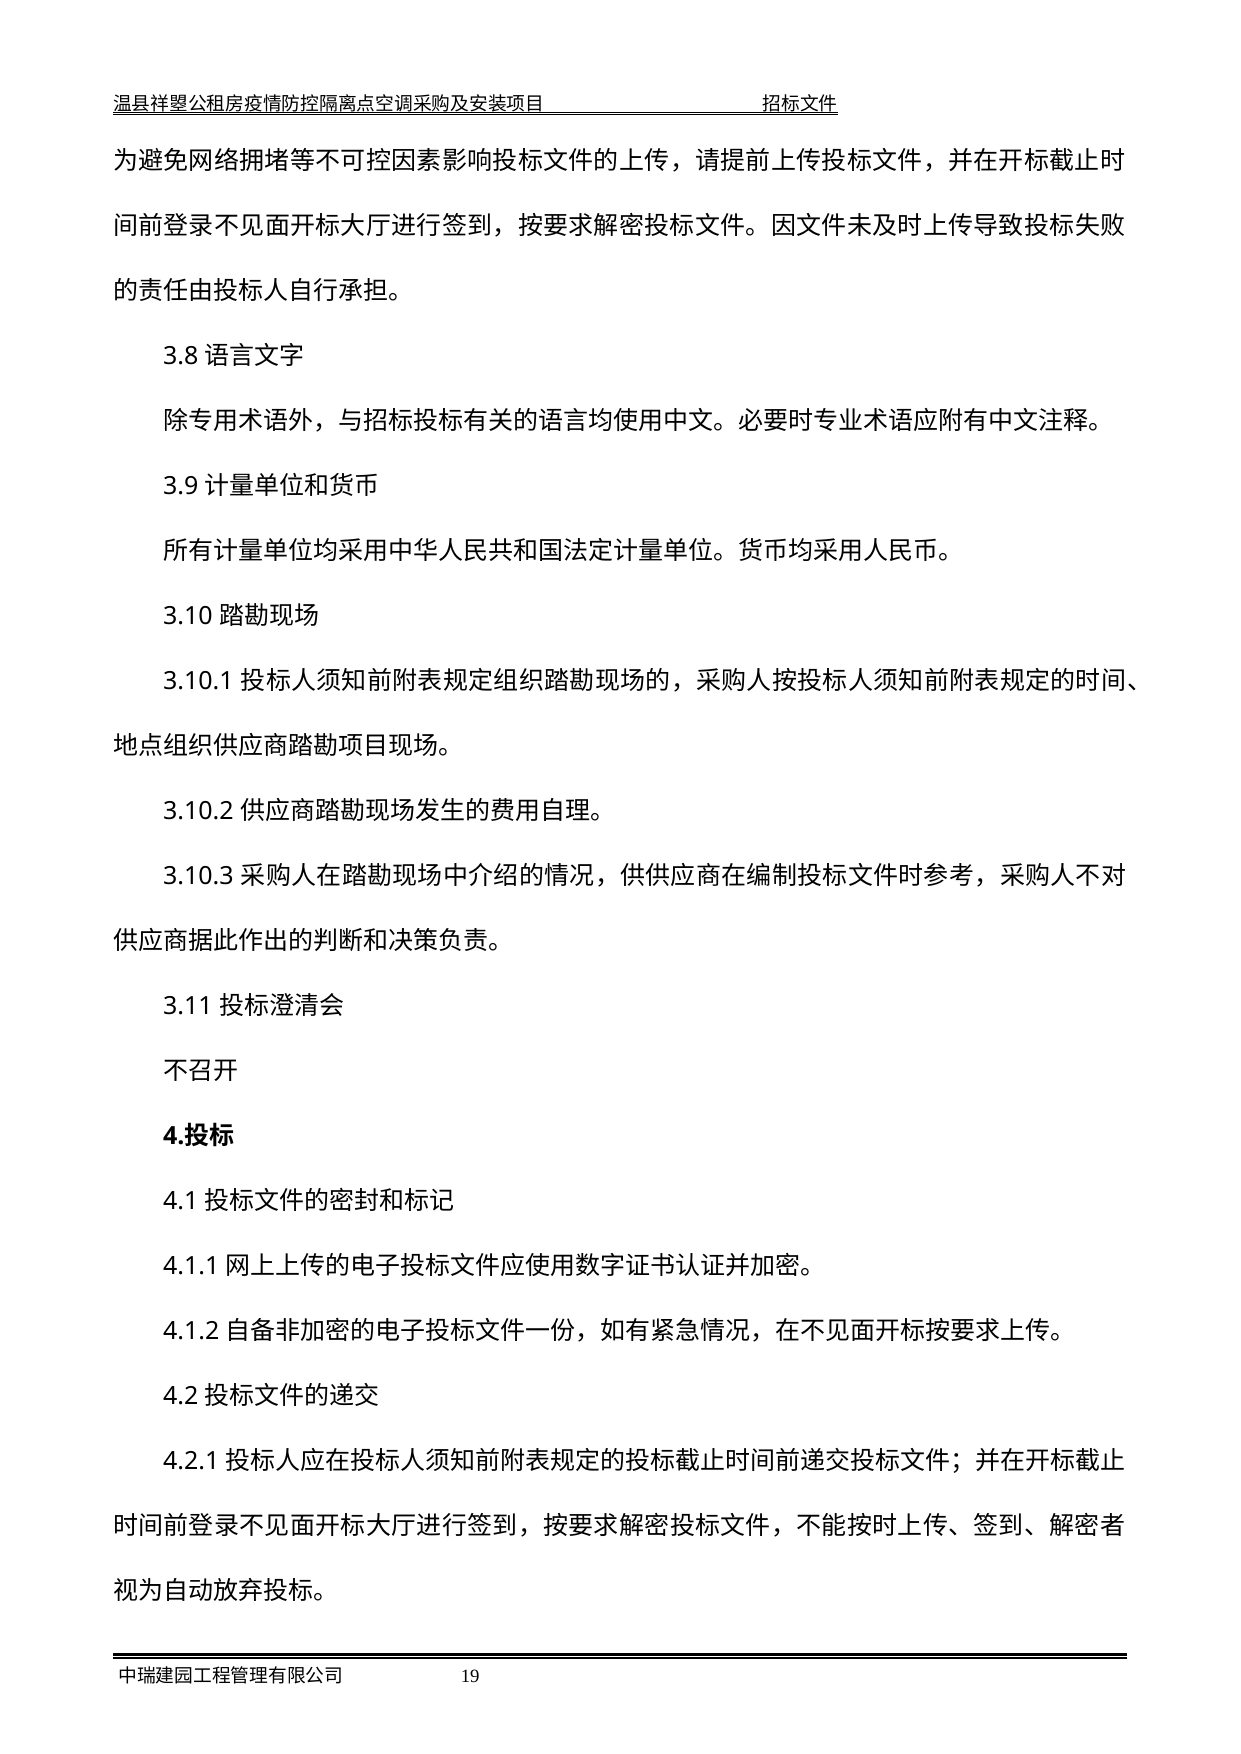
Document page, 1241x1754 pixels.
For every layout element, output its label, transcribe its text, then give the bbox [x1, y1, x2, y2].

text 3.10.2 供应商踏勘现场发生的费用自理。 [113, 776, 1127, 841]
text 3.10.3 采购人在踏勘现场中介绍的情况，供供应商在编制投标文件时参考，采购人不对供应商据此作出的判断和决策负责。 [113, 841, 1127, 971]
text 4.1.1 网上上传的电子投标文件应使用数字证书认证并加密。 [113, 1231, 1127, 1296]
text 4.投标 [113, 1101, 1127, 1166]
text 所有计量单位均采用中华人民共和国法定计量单位。货币均采用人民币。 [113, 516, 1127, 581]
text 3.10.1 投标人须知前附表规定组织踏勘现场的，采购人按投标人须知前附表规定的时间、地点组织供应商踏勘项目现场。 [113, 646, 1127, 776]
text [113, 126, 1127, 321]
text 4.2 投标文件的递交 [113, 1361, 1127, 1426]
text 4.1 投标文件的密封和标记 [113, 1166, 1127, 1231]
text 3.8 语言文字 [113, 321, 1127, 386]
text 3.11 投标澄清会 [113, 971, 1127, 1036]
text 不召开 [113, 1036, 1127, 1101]
text 除专用术语外，与招标投标有关的语言均使用中文。必要时专业术语应附有中文注释。 [113, 386, 1127, 451]
text 3.9 计量单位和货币 [113, 451, 1127, 516]
text 4.2.1 投标人应在投标人须知前附表规定的投标截止时间前递交投标文件；并在开标截止时间前登录不见面开标大厅进行签到，按要求解密投标文件，不能按时上传、签到、解密者视为自动放弃投标。 [113, 1426, 1127, 1621]
text 3.10 踏勘现场 [113, 581, 1127, 646]
text 4.1.2 自备非加密的电子投标文件一份，如有紧急情况，在不见面开标按要求上传。 [113, 1296, 1127, 1361]
